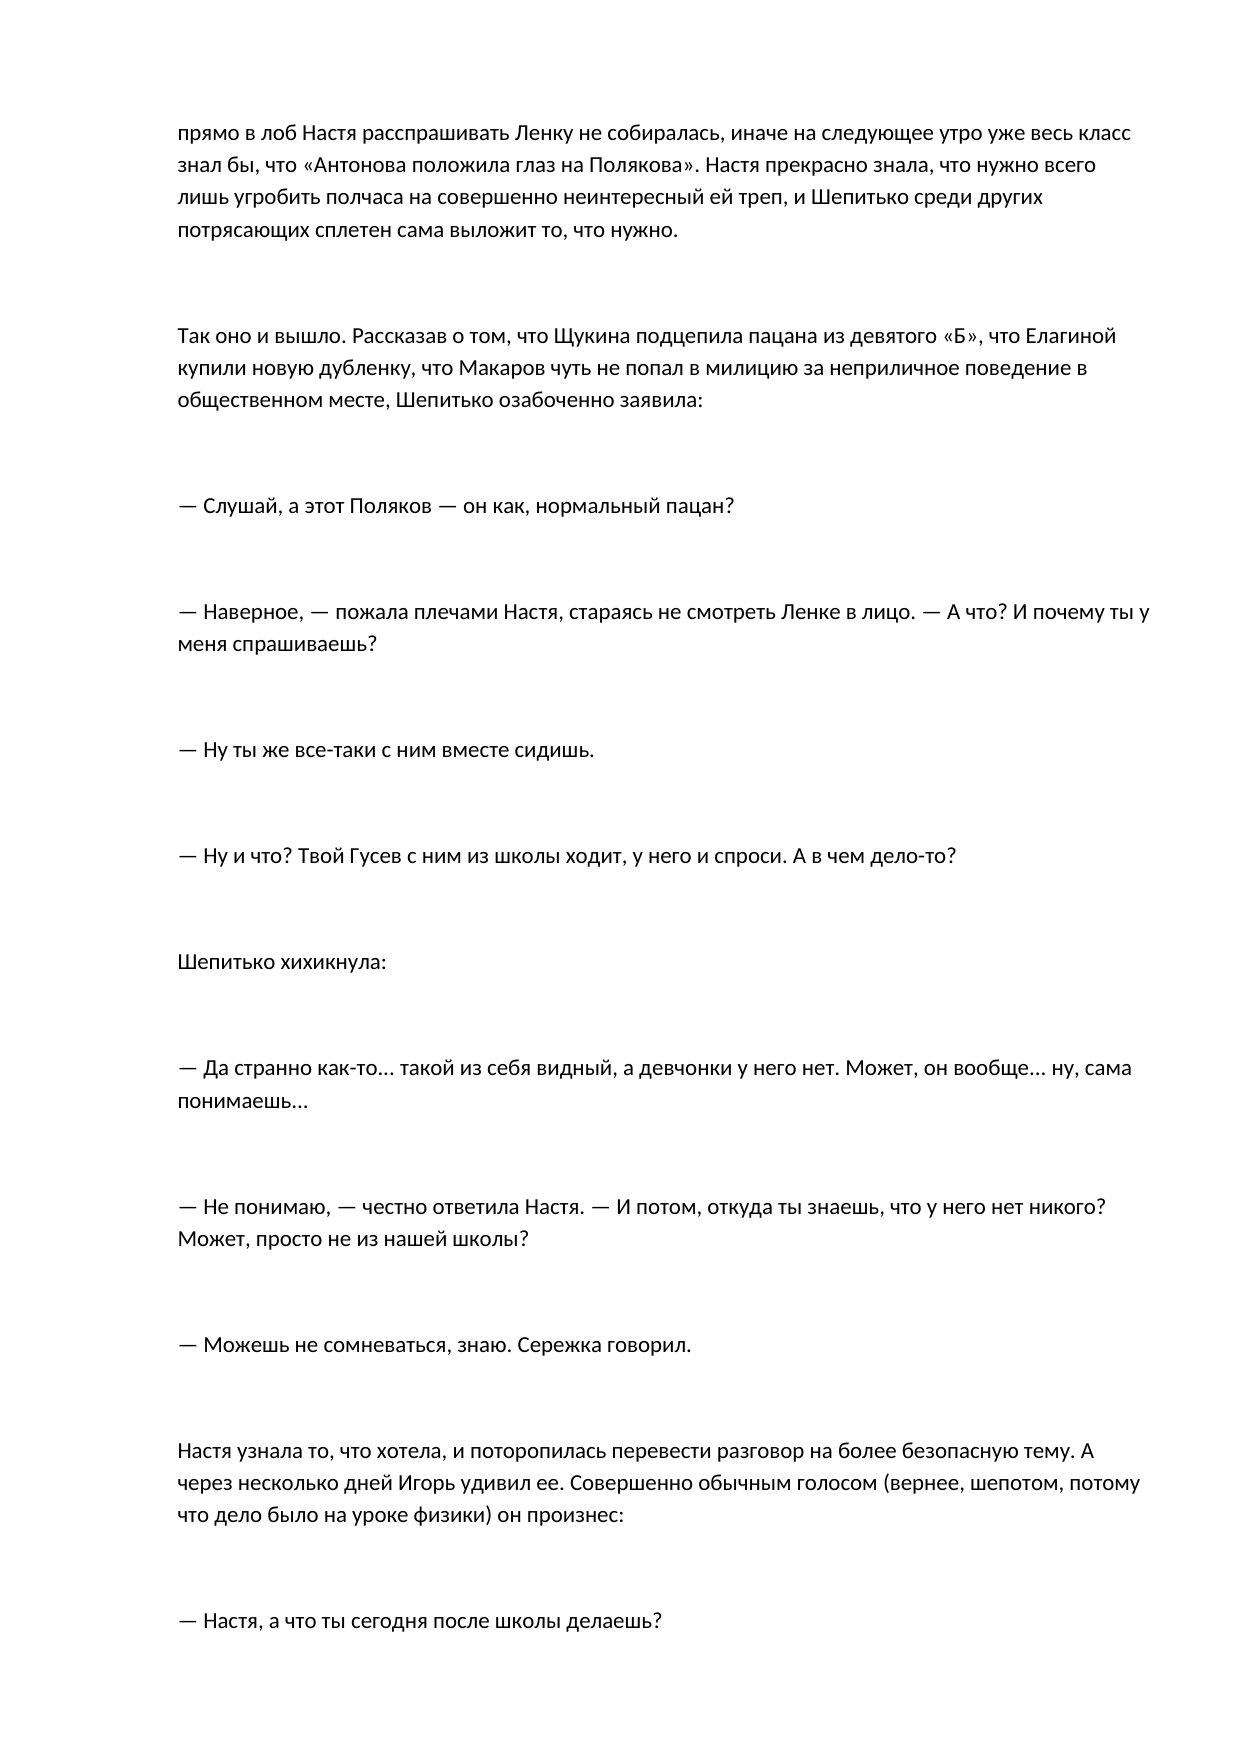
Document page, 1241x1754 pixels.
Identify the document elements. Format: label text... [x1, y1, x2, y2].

text — Можешь не сомневаться, знаю. Сережка говорил. [177, 1330, 1152, 1358]
text — Ну ты же все-таки с ним вместе сидишь. [177, 735, 1152, 763]
text Шепитько хихикнула: [177, 947, 1152, 976]
text Так оно и вышло. Рассказав о том, что Щукина подцепила пацана из девятого «Б», что Елагиной купили новую дубленку, что Макаров чуть не попал в милицию за неприличное поведение в общественном месте, Шепитько озабоченно заявила: [177, 321, 1152, 413]
text — Да странно как-то... такой из себя видный, а девчонки у него нет. Может, он вообще... ну, сама понимаешь... [177, 1053, 1152, 1114]
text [177, 118, 1152, 243]
text — Настя, а что ты сегодня после школы делаешь? [177, 1606, 1152, 1634]
text — Не понимаю, — честно ответила Настя. — И потом, откуда ты знаешь, что у него нет никого? Может, просто не из нашей школы? [177, 1192, 1152, 1252]
text Настя узнала то, что хотела, и поторопилась перевести разговор на более безопасную тему. А через несколько дней Игорь удивил ее. Совершенно обычным голосом (вернее, шепотом, потому что дело было на уроке физики) он произнес: [177, 1436, 1152, 1528]
text — Ну и что? Твой Гусев с ним из школы ходит, у него и спроси. А в чем дело-то? [177, 841, 1152, 869]
text — Слушай, а этот Поляков — он как, нормальный пацан? [177, 491, 1152, 519]
text — Наверное, — пожала плечами Настя, стараясь не смотреть Ленке в лицо. — А что? И почему ты у меня спрашиваешь? [177, 597, 1152, 657]
